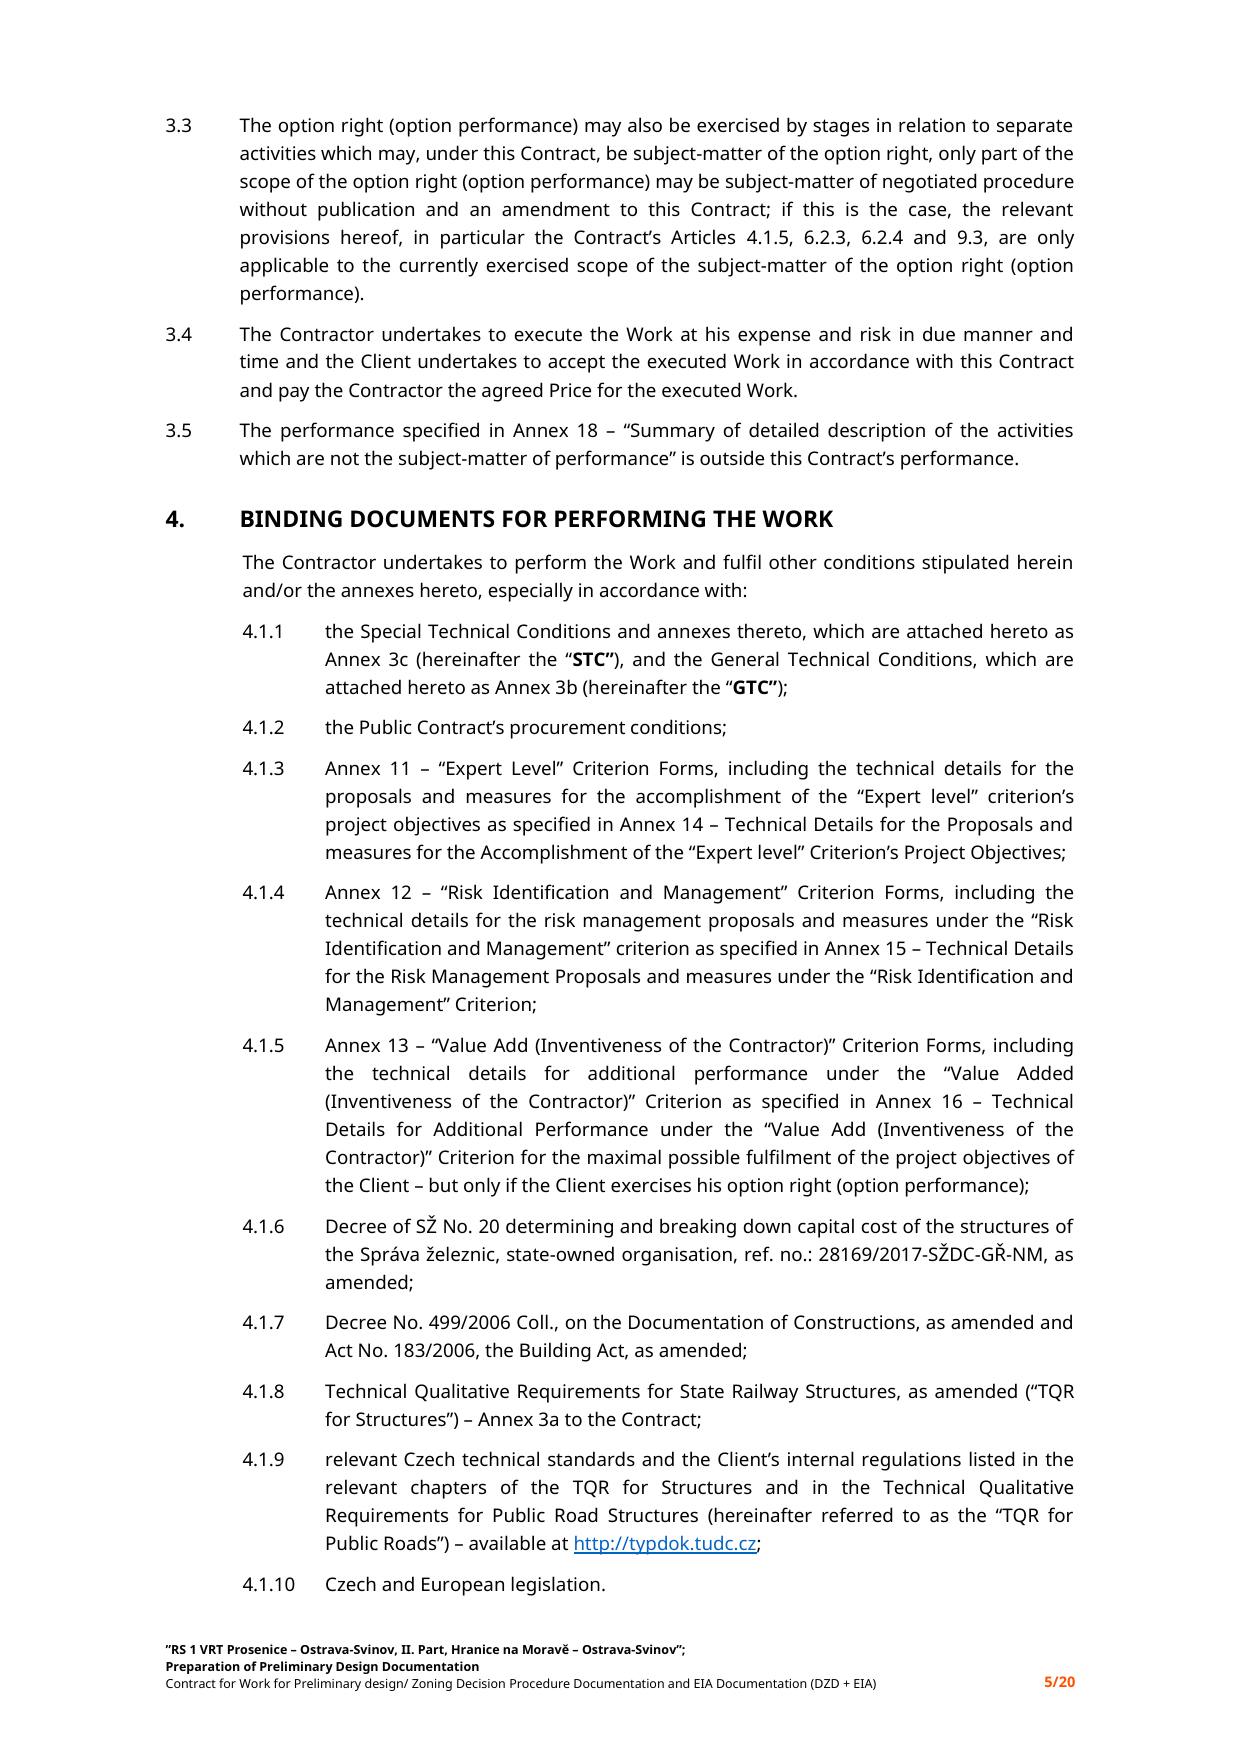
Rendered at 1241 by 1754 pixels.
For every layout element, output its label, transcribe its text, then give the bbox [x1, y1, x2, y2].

text Decree of SŽ No. 20 determining and breaking down capital cost of the structures of the Správa železnic, state-owned organisation, ref. no.: 28169/2017-SŽDC-GŘ-NM, as amended; [242, 1213, 1075, 1294]
text The option right (option performance) may also be exercised by stages in relation to separate activities which may, under this Contract, be subject-matter of the option right, only part of the scope of the option right (option performance) may be subject-matter of negotiated procedure without publication and an amendment to this Contract; if this is the case, the relevant provisions hereof, in particular the Contract’s Articles 4.1.5, 6.2.3, 6.2.4 and 9.3, are only applicable to the currently exercised scope of the subject-matter of the option right (option performance). [165, 112, 1075, 306]
text The performance specified in Annex 18 – “Summary of detailed description of the activities which are not the subject-matter of performance” is outside this Contract’s performance. [165, 417, 1075, 471]
text Technical Qualitative Requirements for State Railway Structures, as amended (“TQR for Structures”) – Annex 3a to the Contract; [242, 1378, 1075, 1432]
text BINDING DOCUMENTS FOR PERFORMING THE WORK [165, 503, 1075, 534]
text relevant Czech technical standards and the Client’s internal regulations listed in the relevant chapters of the TQR for Structures and in the Technical Qualitative Requirements for Public Road Structures (hereinafter referred to as the “TQR for Public Roads”) – available at http://typdok.tudc.cz; [242, 1447, 1075, 1556]
text The Contractor undertakes to execute the Work at his expense and risk in due manner and time and the Client undertakes to accept the executed Work in accordance with this Contract and pay the Contractor the agreed Price for the executed Work. [165, 321, 1075, 402]
text the Special Technical Conditions and annexes thereto, which are attached hereto as Annex 3c (hereinafter the “STC”), and the General Technical Conditions, which are attached hereto as Annex 3b (hereinafter the “GTC”); [242, 618, 1075, 699]
text Annex 13 – “Value Add (Inventiveness of the Contractor)” Criterion Forms, including the technical details for additional performance under the “Value Added (Inventiveness of the Contractor)” Criterion as specified in Annex 16 – Technical Details for Additional Performance under the “Value Add (Inventiveness of the Contractor)” Criterion for the maximal possible fulfilment of the project objectives of the Client – but only if the Client exercises his option right (option performance); [242, 1032, 1075, 1198]
text Czech and European legislation. [242, 1571, 1075, 1597]
text the Public Contract’s procurement conditions; [242, 714, 1075, 740]
text Annex 11 – “Expert Level” Criterion Forms, including the technical details for the proposals and measures for the accomplishment of the “Expert level” criterion’s project objectives as specified in Annex 14 – Technical Details for the Proposals and measures for the Accomplishment of the “Expert level” Criterion’s Project Objectives; [242, 755, 1075, 865]
text Decree No. 499/2006 Coll., on the Documentation of Constructions, as amended and Act No. 183/2006, the Building Act, as amended; [242, 1309, 1075, 1363]
text Annex 12 – “Risk Identification and Management” Criterion Forms, including the technical details for the risk management proposals and measures under the “Risk Identification and Management” criterion as specified in Annex 15 – Technical Details for the Risk Management Proposals and measures under the “Risk Identification and Management” Criterion; [242, 880, 1075, 1017]
list The Contractor undertakes to perform the Work and fulfil other conditions stipulated herein and/or the annexes hereto, especially in accordance with: [242, 549, 1075, 603]
